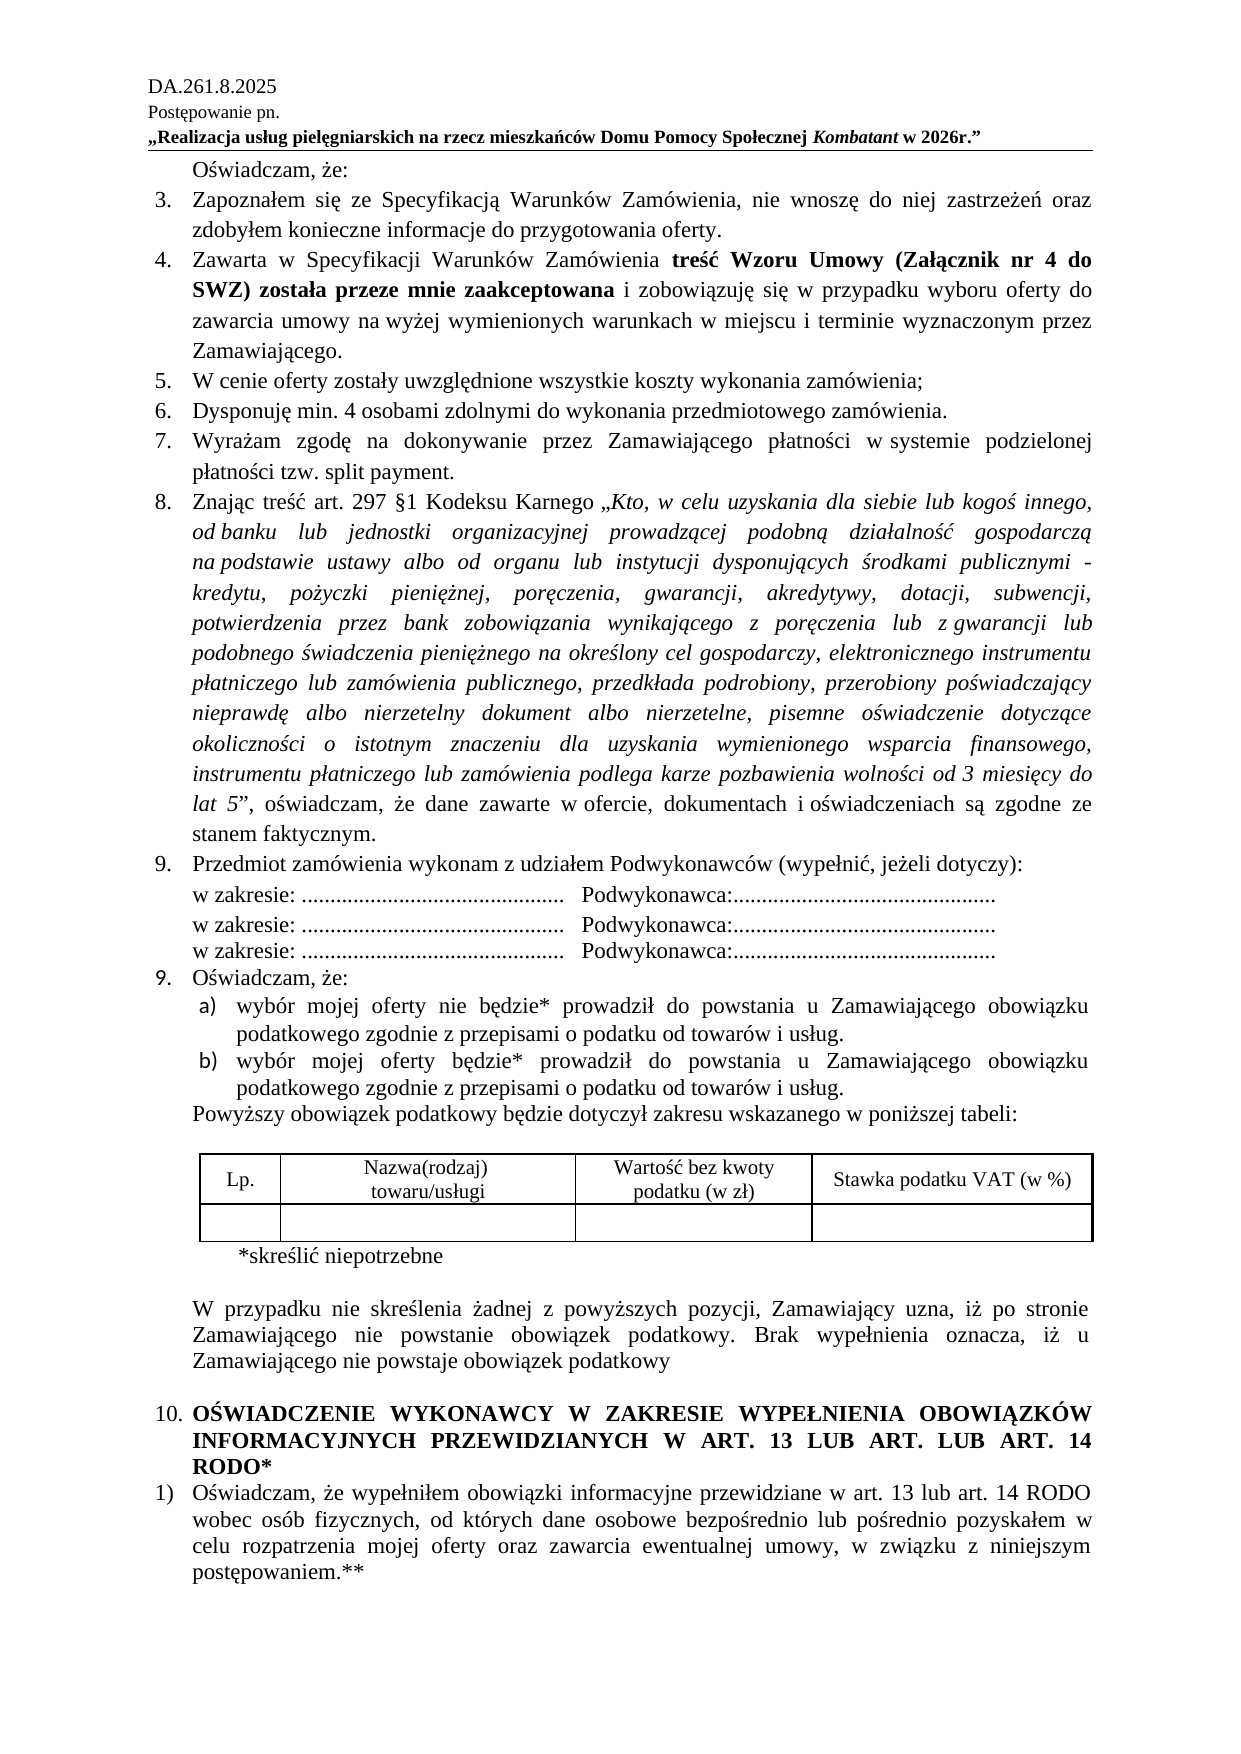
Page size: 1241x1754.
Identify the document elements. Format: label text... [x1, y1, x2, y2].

table_header Lp. [201, 1155, 280, 1203]
table_cell [201, 1205, 280, 1241]
text Oświadczam, że: [192, 156, 1093, 182]
list wybór mojej oferty nie będzie* prowadził do powstania u Zamawiającego obowiązku podatkowego zgodnie z przepisami o podatku od towarów i usług. [199, 992, 1090, 1046]
table_header Stawka podatku VAT (w %) [813, 1155, 1091, 1203]
list Dysponuję min. 4 osobami zdolnymi do wykonania przedmiotowego zamówienia. [154, 397, 1093, 424]
list Zawarta w Specyfikacji Warunków Zamówienia treść Wzoru Umowy (Załącznik nr 4 do SWZ) została przeze mnie zaakceptowana i zobowiązuję się w przypadku wyboru oferty do zawarcia umowy na wyżej wymienionych warunkach w miejscu i terminie wyznaczonym przez Zamawiającego. [154, 246, 1093, 363]
list Zapoznałem się ze Specyfikacją Warunków Zamówienia, nie wnoszę do niej zastrzeżeń oraz zdobyłem konieczne informacje do przygotowania oferty. [154, 186, 1093, 242]
text W przypadku nie skreślenia żadnej z powyższych pozycji, Zamawiający uzna, iż po stronie Zamawiającego nie powstanie obowiązek podatkowy. Brak wypełnienia oznacza, iż u Zamawiającego nie powstaje obowiązek podatkowy [192, 1295, 1090, 1374]
text w zakresie: .............................................. Podwykonawca:.............................................. [192, 881, 1093, 907]
table_cell [576, 1205, 811, 1241]
table_header Nazwa(rodzaj) towaru/usługi [281, 1155, 575, 1203]
table_cell [813, 1205, 1091, 1241]
list Oświadczam, że: [154, 963, 1090, 992]
text w zakresie: .............................................. Podwykonawca:.............................................. [192, 911, 1093, 937]
text Powyższy obowiązek podatkowy będzie dotyczył zakresu wskazanego w poniższej tabeli: [192, 1100, 1090, 1127]
text *skreślić niepotrzebne [192, 1242, 1090, 1268]
table_cell [281, 1205, 575, 1241]
text w zakresie: .............................................. Podwykonawca:.............................................. [192, 937, 1093, 963]
list Przedmiot zamówienia wykonam z udziałem Podwykonawców (wypełnić, jeżeli dotyczy): [154, 850, 1093, 877]
list wybór mojej oferty będzie* prowadził do powstania u Zamawiającego obowiązku podatkowego zgodnie z przepisami o podatku od towarów i usług. [199, 1046, 1090, 1100]
list Znając treść art. 297 §1 Kodeksu Karnego „Kto, w celu uzyskania dla siebie lub kogoś innego, od banku lub jednostki organizacyjnej prowadzącej podobną działalność gospodarczą na podstawie ustawy albo od organu lub instytucji dysponujących środkami publicznymi - kredytu, pożyczki pieniężnej, poręczenia, gwarancji, akredytywy, dotacji, subwencji, potwierdzenia przez bank zobowiązania wynikającego z poręczenia lub z gwarancji lub podobnego świadczenia pieniężnego na określony cel gospodarczy, elektronicznego instrumentu płatniczego lub zamówienia publicznego, przedkłada podrobiony, przerobiony poświadczający nieprawdę albo nierzetelny dokument albo nierzetelne, pisemne oświadczenie dotyczące okoliczności o istotnym znaczeniu dla uzyskania wymienionego wsparcia finansowego, instrumentu płatniczego lub zamówienia podlega karze pozbawienia wolności od 3 miesięcy do lat 5”, oświadczam, że dane zawarte w ofercie, dokumentach i oświadczeniach są zgodne ze stanem faktycznym. [154, 488, 1093, 847]
list Oświadczam, że wypełniłem obowiązki informacyjne przewidziane w art. 13 lub art. 14 RODO wobec osób fizycznych, od których dane osobowe bezpośrednio lub pośrednio pozyskałem w celu rozpatrzenia mojej oferty oraz zawarcia ewentualnej umowy, w związku z niniejszym postępowaniem.** [154, 1479, 1093, 1585]
table_header Wartość bez kwoty podatku (w zł) [576, 1155, 811, 1203]
list W cenie oferty zostały uwzględnione wszystkie koszty wykonania zamówienia; [154, 367, 1093, 393]
list Wyrażam zgodę na dokonywanie przez Zamawiającego płatności w systemie podzielonej płatności tzw. split payment. [154, 427, 1093, 484]
list OŚWIADCZENIE WYKONAWCY W ZAKRESIE WYPEŁNIENIA OBOWIĄZKÓW INFORMACYJNYCH PRZEWIDZIANYCH W ART. 13 LUB ART. LUB ART. 14 RODO* [154, 1400, 1093, 1479]
